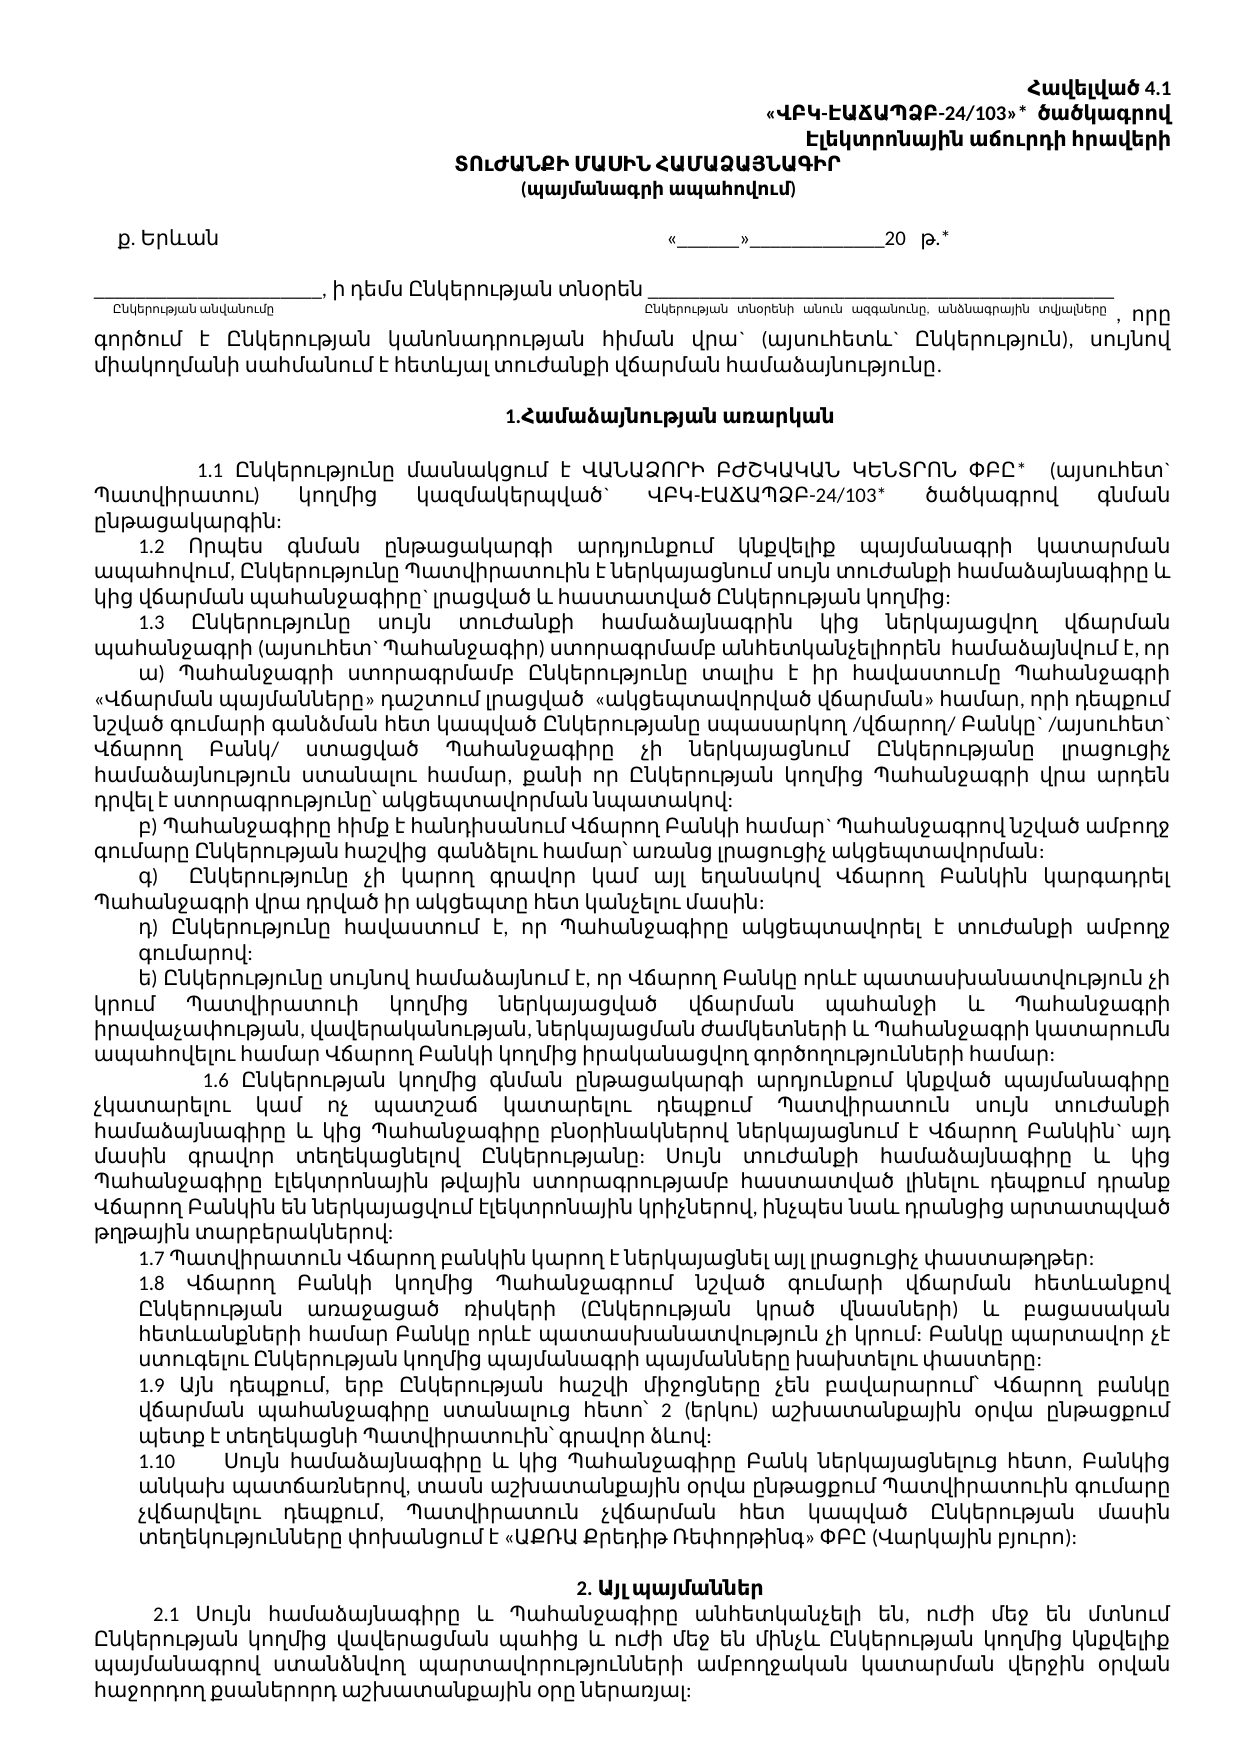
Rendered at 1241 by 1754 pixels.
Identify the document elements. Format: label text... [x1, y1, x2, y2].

text 1.9 Այն դեպքում, երբ Ընկերության հաշվի միջոցները չեն բավարարում՝ Վճարող բանկը վճարման պահանջագիրը ստանալուց հետո՝ 2 (երկու) աշխատանքային օրվա ընթացքում պետք է տեղեկացնի Պատվիրատուին՝ գրավոր ձևով: [138, 1372, 1171, 1448]
text 1.1 Ընկերությունը մասնակցում է ՎԱՆԱՁՈՐԻ ԲԺՇԿԱԿԱՆ ԿԵՆՏՐՈՆ ՓԲԸ* (այսուհետ` Պատվիրատու) կողմից կազմակերպված` ՎԲԿ-ԷԱՃԱՊՁԲ-24/103* ծածկագրով գնման ընթացակարգին: [94, 457, 1171, 533]
text 1.10 Սույն համաձայնագիրը և կից Պահանջագիրը Բանկ ներկայացնելուց հետո, Բանկից անկախ պատճառներով, տասն աշխատանքային օրվա ընթացքում Պատվիրատուին գումարը չվճարվելու դեպքում, Պատվիրատուն չվճարման հետ կապված Ընկերության մասին տեղեկությունները փոխանցում է «ԱՔՌԱ Քրեդիթ Ռեփորթինգ» ՓԲԸ (Վարկային բյուրո): [138, 1448, 1171, 1550]
text բ) Պահանջագիրը հիմք է հանդիսանում Վճարող Բանկի համար` Պահանջագրով նշված ամբողջ գումարը Ընկերության հաշվից գանձելու համար՝ առանց լրացուցիչ ակցեպտավորման: [94, 813, 1171, 864]
text ե) Ընկերությունը սույնով համաձայնում է, որ Վճարող Բանկը որևէ պատասխանատվություն չի կրում Պատվիրատուի կողմից ներկայացված վճարման պահանջի և Պահանջագրի իրավաչափության, վավերականության, ներկայացման ժամկետների և Պահանջագրի կատարումն ապահովելու համար Վճարող Բանկի կողմից իրականացվող գործողությունների համար: [94, 965, 1171, 1067]
text 1.3 Ընկերությունը սույն տուժանքի համաձայնագրին կից ներկայացվող վճարման պահանջագրի (այսուհետ` Պահանջագիր) ստորագրմամբ անհետկանչելիորեն համաձայնվում է, որ [94, 609, 1171, 660]
text Ընկերության անվանումը Ընկերության տնօրենի անուն ազգանունը, անձնագրային տվյալները , որը գործում է Ընկերության կանոնադրության հիման վրա` (այսուհետև` Ընկերություն), սույնով միակողմանի սահմանում է հետևյալ տուժանքի վճարման համաձայնությունը. [94, 301, 1171, 377]
text 2. Այլ պայմաններ [169, 1575, 1171, 1601]
text «ՎԲԿ-ԷԱՃԱՊՁԲ-24/103»* ծածկագրով [94, 100, 1171, 126]
text 1.7 Պատվիրատուն Վճարող բանկին կարող է ներկայացնել այլ լրացուցիչ փաստաթղթեր: [138, 1245, 1171, 1270]
text 1.6 Ընկերության կողմից գնման ընթացակարգի արդյունքում կնքված պայմանագիրը չկատարելու կամ ոչ պատշաճ կատարելու դեպքում Պատվիրատուն սույն տուժանքի համաձայնագիրը և կից Պահանջագիրը բնօրինակներով ներկայացնում է Վճարող Բանկին` այդ մասին գրավոր տեղեկացնելով Ընկերությանը: Սույն տուժանքի համաձայնագիրը և կից Պահանջագիրը էլեկտրոնային թվային ստորագրությամբ հաստատված լինելու դեպքում դրանք Վճարող Բանկին են ներկայացվում էլեկտրոնային կրիչներով, ինչպես նաև դրանցից արտատպված թղթային տարբերակներով: [94, 1067, 1171, 1245]
text 1.Համաձայնության առարկան [169, 403, 1171, 428]
text ք. Երևան «______»_____________20 թ.* [94, 225, 1171, 250]
text 1.8 Վճարող Բանկի կողմից Պահանջագրում նշված գումարի վճարման հետևանքով Ընկերության առաջացած ռիսկերի (Ընկերության կրած վնասների) և բացասական հետևանքների համար Բանկը որևէ պատասխանատվություն չի կրում: Բանկը պարտավոր չէ ստուգելու Ընկերության կողմից պայմանագրի պայմանները խախտելու փաստերը: [138, 1270, 1171, 1372]
text ա) Պահանջագրի ստորագրմամբ Ընկերությունը տալիս է իր հավաստումը Պահանջագրի «Վճարման պայմանները» դաշտում լրացված «ակցեպտավորված վճարման» համար, որի դեպքում նշված գումարի գանձման հետ կապված Ընկերությանը սպասարկող /վճարող/ Բանկը` /այսուհետ` Վճարող Բանկ/ ստացված Պահանջագիրը չի ներկայացնում Ընկերությանը լրացուցիչ համաձայնություն ստանալու համար, քանի որ Ընկերության կողմից Պահանջագրի վրա արդեն դրվել է ստորագրությունը՝ ակցեպտավորման նպատակով: [94, 660, 1171, 813]
text ՏՈւԺԱՆՔԻ ՄԱՍԻՆ ՀԱՄԱՁԱՅՆԱԳԻՐ [94, 151, 1171, 177]
text 2.1 Սույն համաձայնագիրը և Պահանջագիրը անհետկանչելի են, ուժի մեջ են մտնում Ընկերության կողմից վավերացման պահից և ուժի մեջ են մինչև Ընկերության կողմից կնքվելիք պայմանագրով ստանձնվող պարտավորությունների ամբողջական կատարման վերջին օրվան հաջորդող քսաներորդ աշխատանքային օրը ներառյալ: [94, 1601, 1171, 1702]
text Էլեկտրոնային աճուրդի հրավերի [94, 126, 1171, 151]
text դ) Ընկերությունը հավաստում է, որ Պահանջագիրը ակցեպտավորել է տուժանքի ամբողջ գումարով: [138, 914, 1171, 965]
text 1.2 Որպես գնման ընթացակարգի արդյունքում կնքվելիք պայմանագրի կատարման ապահովում, Ընկերությունը Պատվիրատուին է ներկայացնում սույն տուժանքի համաձայնագիրը և կից վճարման պահանջագիրը` լրացված և հաստատված Ընկերության կողմից: [94, 533, 1171, 609]
text գ) Ընկերությունը չի կարող գրավոր կամ այլ եղանակով Վճարող Բանկին կարգադրել Պահանջագրի վրա դրված իր ակցեպտը հետ կանչելու մասին: [94, 864, 1171, 914]
text Հավելված 4.1 [94, 75, 1171, 100]
text ______________________, ի դեմս Ընկերության տնօրեն _____________________________________________ [94, 276, 1171, 301]
text (պայմանագրի ապահովում) [94, 177, 1171, 199]
